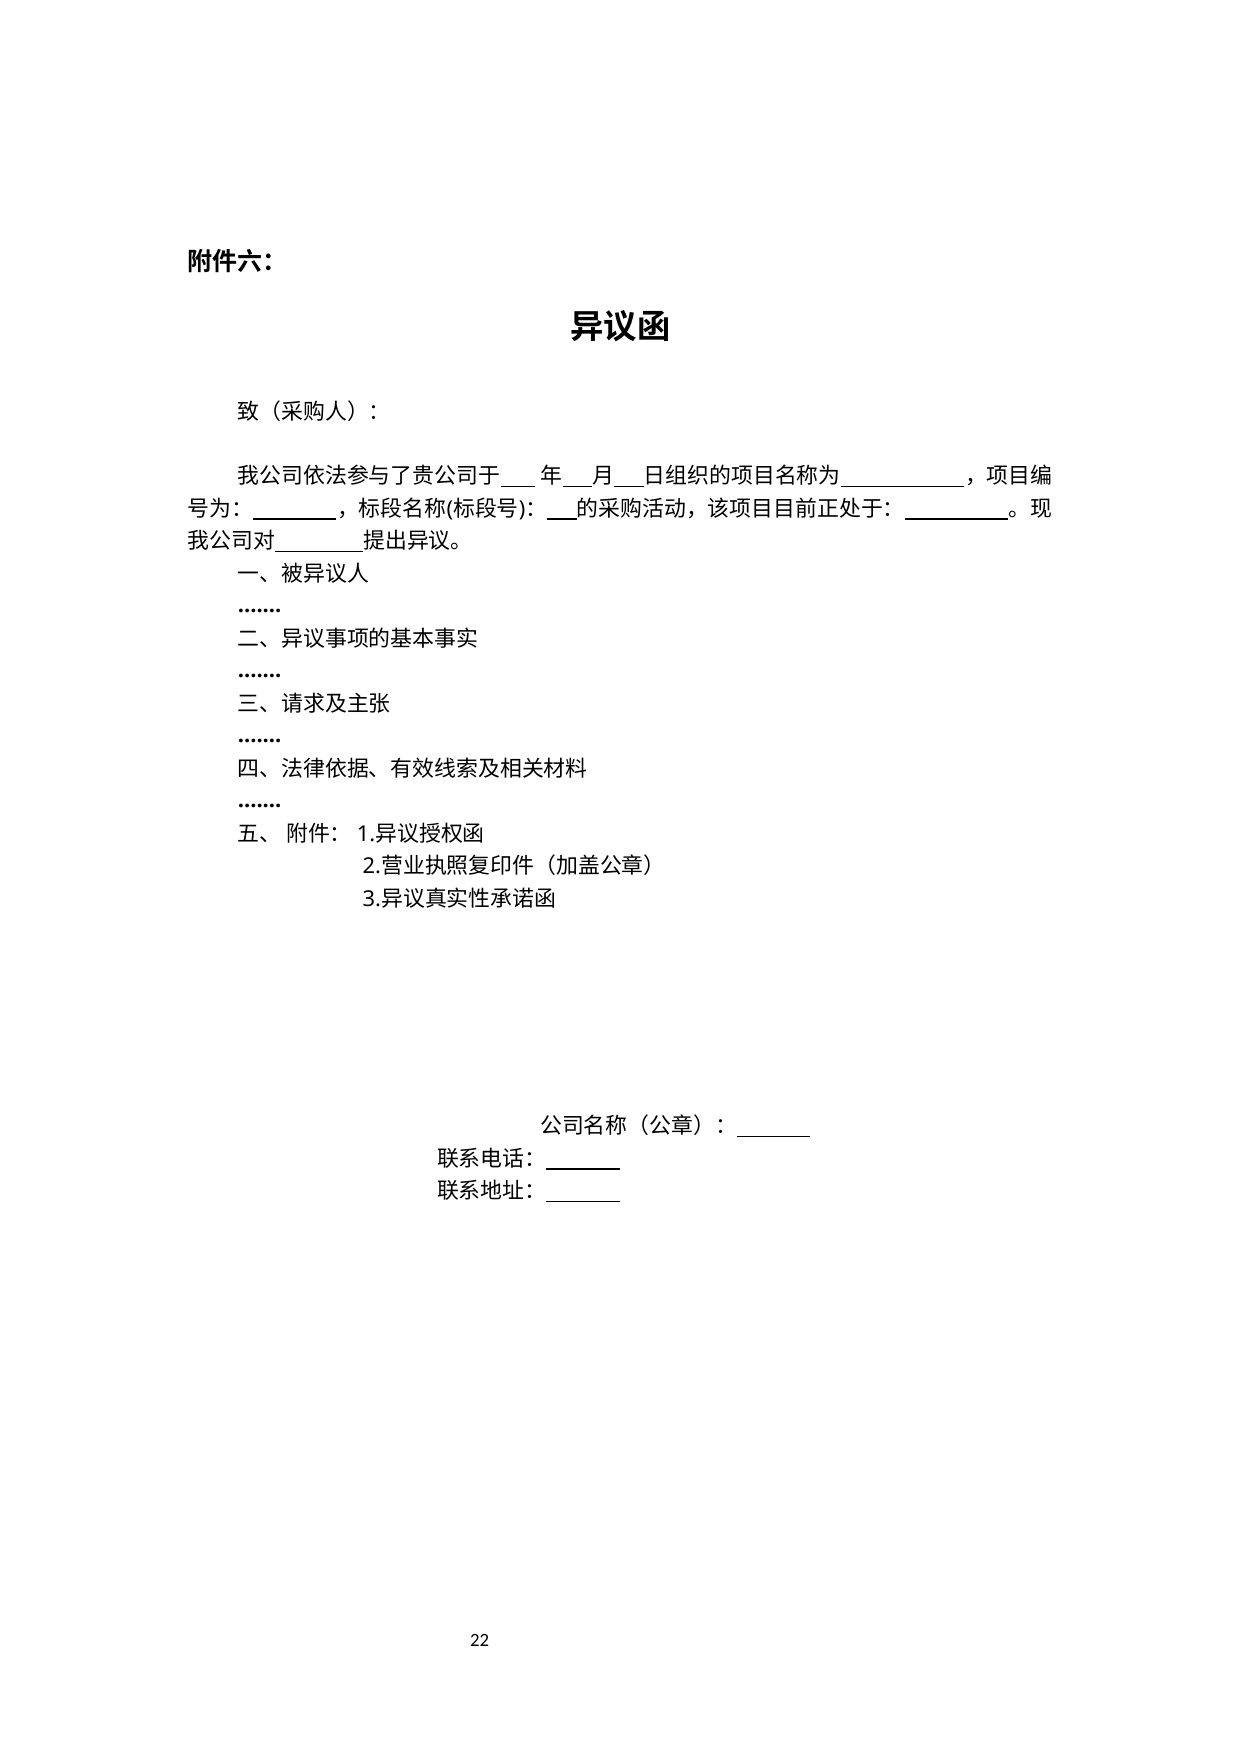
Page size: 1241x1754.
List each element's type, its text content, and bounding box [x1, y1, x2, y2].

text 四、法律依据、有效线索及相关材料 [187, 751, 1053, 783]
text 我公司依法参与了贵公司于 年 月 日组织的项目名称为 ，项目编号为： ，标段名称(标段号)： 的采购活动，该项目目前正处于： 。现我公司对 提出异议。 [187, 458, 1053, 556]
text 联系地址： [187, 1173, 1053, 1206]
text 联系电话： [187, 1141, 1053, 1173]
text 致（采购人）： [187, 394, 1053, 426]
text 2.营业执照复印件（加盖公章） [187, 848, 1053, 881]
text ....... [187, 588, 1053, 621]
text 异议函 [187, 292, 1053, 357]
text 附件六： [187, 227, 1053, 292]
text ....... [187, 718, 1053, 751]
text 五、 附件： 1.异议授权函 [187, 816, 1053, 848]
text 三、请求及主张 [187, 686, 1053, 718]
text 3.异议真实性承诺函 [187, 881, 1053, 913]
text ....... [187, 653, 1053, 686]
text ....... [187, 783, 1053, 816]
text 一、被异议人 [187, 556, 1053, 588]
text 公司名称（公章）： [187, 1108, 953, 1141]
text 二、异议事项的基本事实 [187, 621, 1053, 653]
